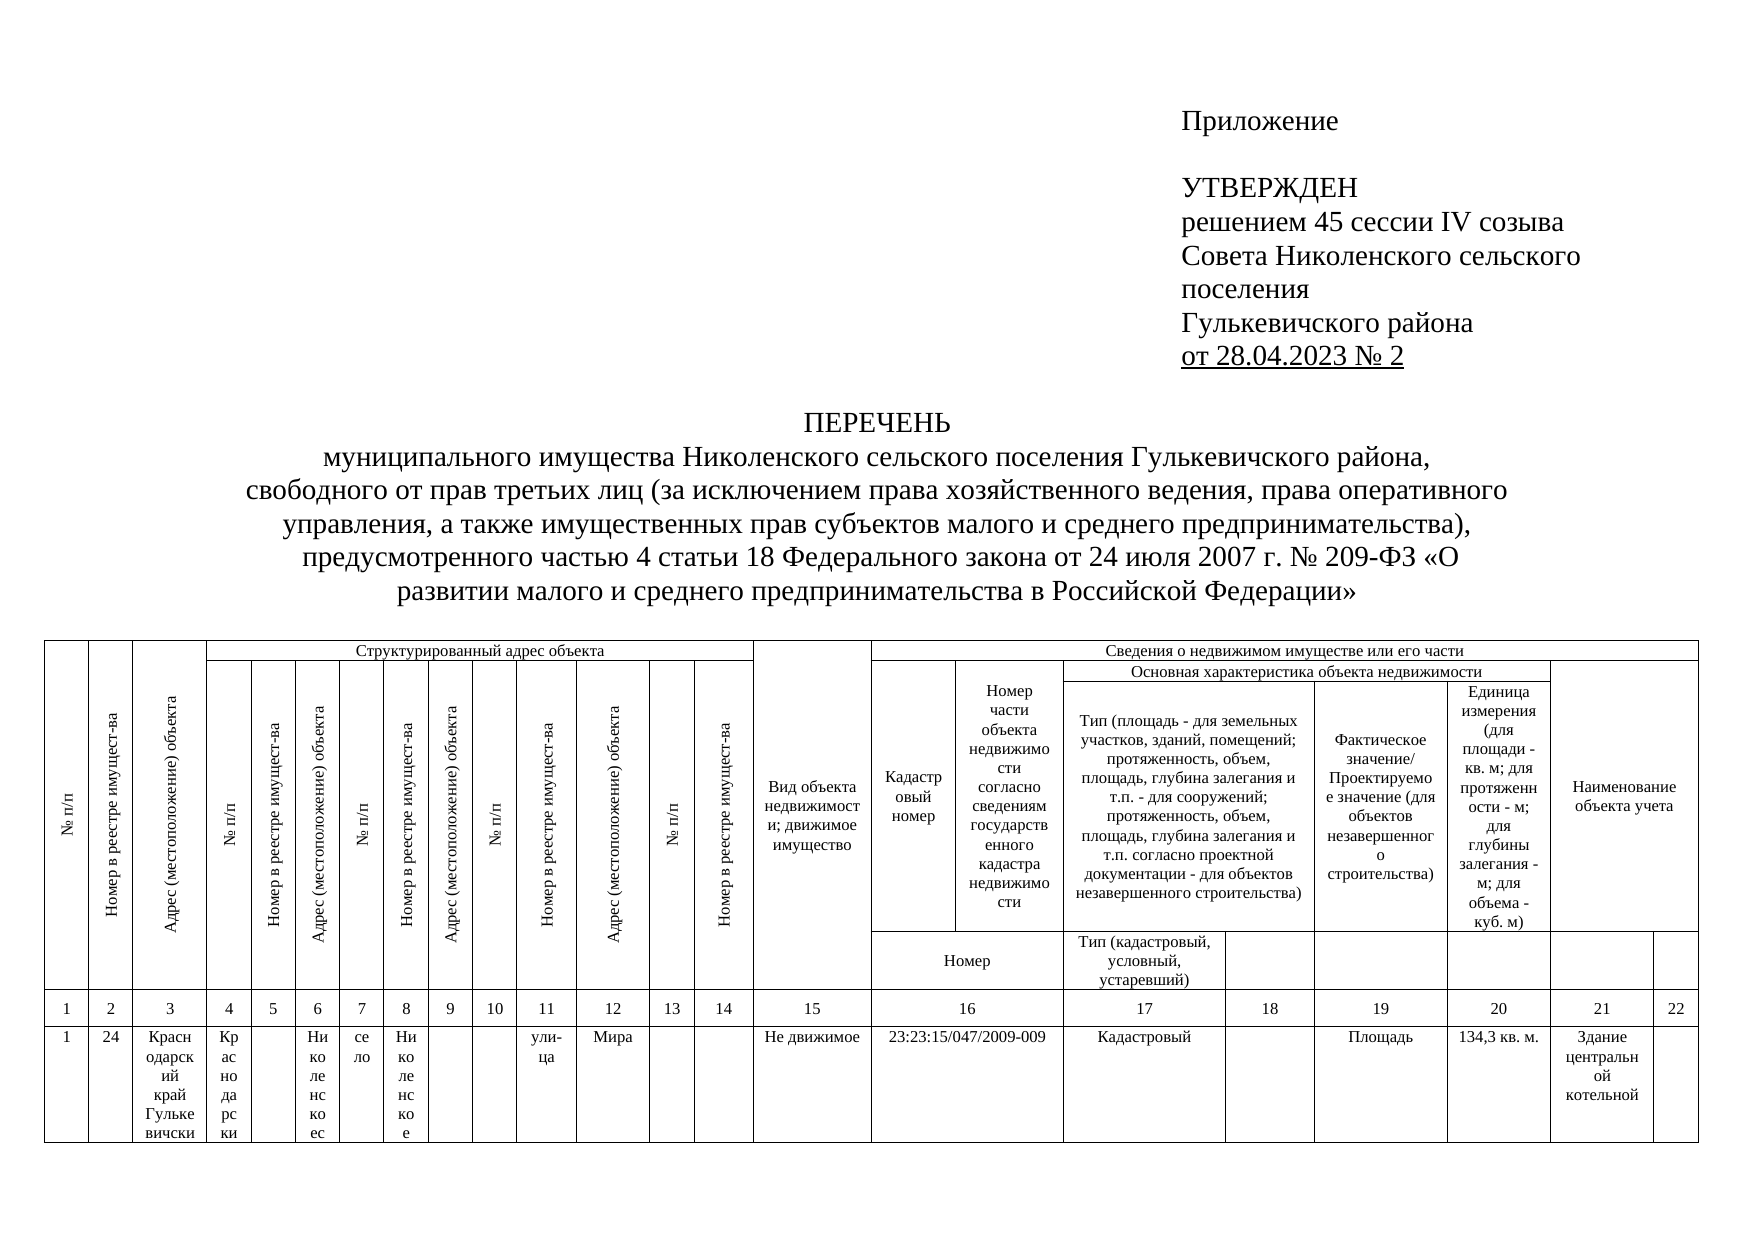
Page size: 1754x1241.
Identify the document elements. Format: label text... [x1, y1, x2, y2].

text управления, а также имущественных прав субъектов малого и среднего предпринимательства), [118, 506, 1636, 539]
text предусмотренного частью 4 статьи 18 Федерального закона от 24 июля 2007 г. № 209-ФЗ «О [118, 539, 1636, 573]
table_cell 21 [1551, 990, 1653, 1026]
table_cell ули-ца [517, 1027, 576, 1142]
table_cell 11 [517, 990, 576, 1026]
table_cell Адрес (местоположение) объекта [577, 661, 649, 989]
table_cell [872, 1027, 1063, 1142]
table_cell 8 [384, 990, 428, 1026]
table_cell 16 [872, 990, 1063, 1026]
table_cell № п/п [340, 661, 383, 989]
table_cell Единица измерения (для площади - кв. м; для протяженности - м; для глубины залегания - м; для объема - куб. м) [1448, 682, 1550, 931]
text свободного от прав третьих лиц (за исключением права хозяйственного ведения, права оперативного [118, 472, 1636, 506]
table_cell Николенское [384, 1027, 428, 1142]
text от 28.04.2023 № 2 [1181, 338, 1636, 372]
table_cell № п/п [207, 661, 251, 989]
table_cell 10 [473, 990, 516, 1026]
table_cell Номер [872, 932, 1063, 989]
table_cell Тип (кадастровый, условный, устаревший) [1064, 932, 1225, 989]
table_cell [1654, 1027, 1698, 1142]
table_cell [1226, 932, 1314, 989]
table_cell Адрес (местоположение) объекта [296, 661, 339, 989]
text ПЕРЕЧЕНЬ [118, 405, 1636, 439]
table_cell Мира [577, 1027, 649, 1142]
table_cell [473, 1027, 516, 1142]
table_cell [1226, 1027, 1314, 1142]
table_cell 9 [429, 990, 472, 1026]
text муниципального имущества Николенского сельского поселения Гулькевичского района, [118, 439, 1636, 472]
table_cell Основная характеристика объекта недвижимости [1064, 661, 1550, 681]
table_cell село [340, 1027, 383, 1142]
table_cell 13 [650, 990, 694, 1026]
table_cell 6 [296, 990, 339, 1026]
table_cell Краснодарский край [207, 1027, 251, 1142]
table_cell 19 [1315, 990, 1447, 1026]
table_cell Площадь [1315, 1027, 1447, 1142]
table_cell [429, 1027, 472, 1142]
table_cell Номер в реестре имущест-ва [384, 661, 428, 989]
table_cell [252, 1027, 295, 1142]
table_cell 15 [754, 990, 871, 1026]
table_cell Тип (площадь - для земельных участков, зданий, помещений; протяженность, объем, площадь, глубина залегания и т.п. - для сооружений; протяженность, объем, площадь, глубина залегания и т.п. согласно проектной документации - для объектов незавершенного строительства) [1064, 682, 1314, 931]
text развитии малого и среднего предпринимательства в Российской Федерации» [118, 573, 1636, 607]
table_header № п/п [45, 641, 88, 989]
table_cell 14 [695, 990, 753, 1026]
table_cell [296, 1027, 339, 1142]
table_cell Кадастровый [1064, 1027, 1225, 1142]
text Гулькевичского района [1181, 305, 1636, 338]
table_cell [695, 1027, 753, 1142]
table_cell 5 [252, 990, 295, 1026]
table_cell [1654, 932, 1698, 989]
table_header Адрес (местоположение) объекта [133, 641, 206, 989]
table_cell 18 [1226, 990, 1314, 1026]
table_cell 24 [89, 1027, 132, 1142]
table_cell 3 [133, 990, 206, 1026]
table_cell Фактическое значение/ Проектируемое значение (для объектов незавершенного строительства) [1315, 682, 1447, 931]
table_header Структурированный адрес объекта [207, 641, 753, 660]
table_cell 17 [1064, 990, 1225, 1026]
text Совета Николенского сельского поселения [1181, 238, 1636, 305]
table_cell № п/п [650, 661, 694, 989]
text УТВЕРЖДЕН [1181, 171, 1636, 204]
table_cell [1551, 932, 1653, 989]
table_cell Номер части объекта недвижимости согласно сведениям государственного кадастра недвижимости [956, 661, 1063, 931]
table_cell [133, 1027, 206, 1142]
table_cell 20 [1448, 990, 1550, 1026]
table_cell Адрес (местоположение) объекта [429, 661, 472, 989]
table_cell Номер в реестре имущест-ва [695, 661, 753, 989]
table_header Вид объекта недвижимости; движимое имущество [754, 641, 871, 989]
table_header Номер в реестре имущест-ва [89, 641, 132, 989]
table_header Сведения о недвижимом имуществе или его части [872, 641, 1698, 660]
table_cell 4 [207, 990, 251, 1026]
table_cell Наименование объекта учета [1551, 661, 1698, 931]
table_cell 1 [45, 990, 88, 1026]
table_cell [1448, 932, 1550, 989]
table_cell Кадастровый номер [872, 661, 955, 931]
table_cell 22 [1654, 990, 1698, 1026]
table_cell 7 [340, 990, 383, 1026]
table_cell 1 [45, 1027, 88, 1142]
table_cell 134,3 кв. м. [1448, 1027, 1550, 1142]
table_cell 12 [577, 990, 649, 1026]
table_cell [1315, 932, 1447, 989]
table_cell № п/п [473, 661, 516, 989]
table_cell [650, 1027, 694, 1142]
table_cell Не движимое [754, 1027, 871, 1142]
text решением 45 сессии IV созыва [1181, 204, 1636, 238]
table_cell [1551, 1027, 1653, 1142]
text Приложение [1181, 103, 1636, 137]
table_cell Номер в реестре имущест-ва [252, 661, 295, 989]
table_cell Номер в реестре имущест-ва [517, 661, 576, 989]
table_cell 2 [89, 990, 132, 1026]
